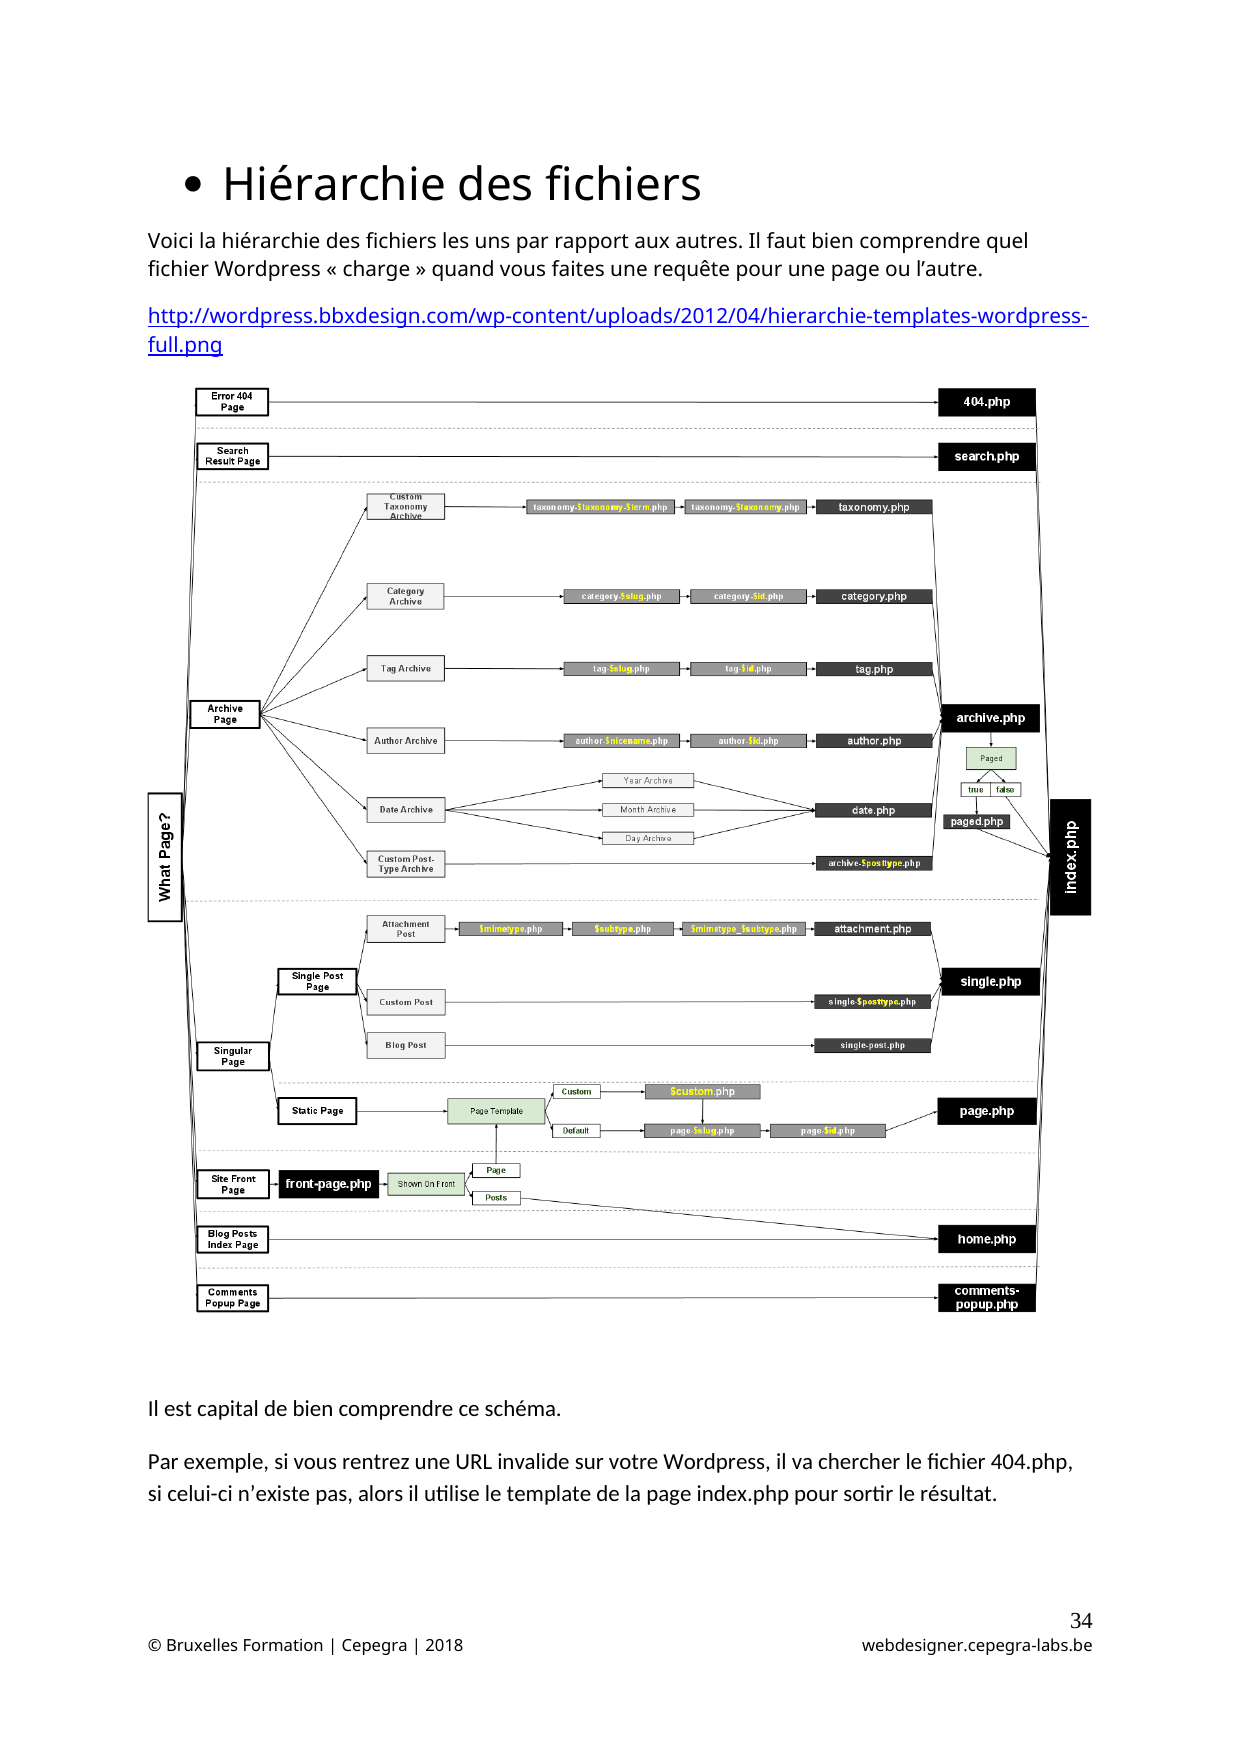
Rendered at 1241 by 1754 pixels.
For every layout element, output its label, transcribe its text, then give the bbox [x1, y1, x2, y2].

text Il est capital de bien comprendre ce schéma. [148, 1394, 1093, 1422]
text http://wordpress.bbxdesign.com/wp-content/uploads/2012/04/hierarchie-templates-wordpress-full.png [148, 302, 1093, 358]
text Voici la hiérarchie des fichiers les uns par rapport aux autres. Il faut bien comprendre quel fichier Wordpress « charge » quand vous faites une requête pour une page ou l’autre. [148, 226, 1093, 283]
subtitle Hiérarchie des fichiers [185, 151, 1093, 213]
picture [147, 377, 1093, 1316]
text Par exemple, si vous rentrez une URL invalide sur votre Wordpress, il va chercher le fichier 404.php, si celui-ci n’existe pas, alors il utilise le template de la page index.php pour sortir le résultat. [148, 1447, 1093, 1507]
